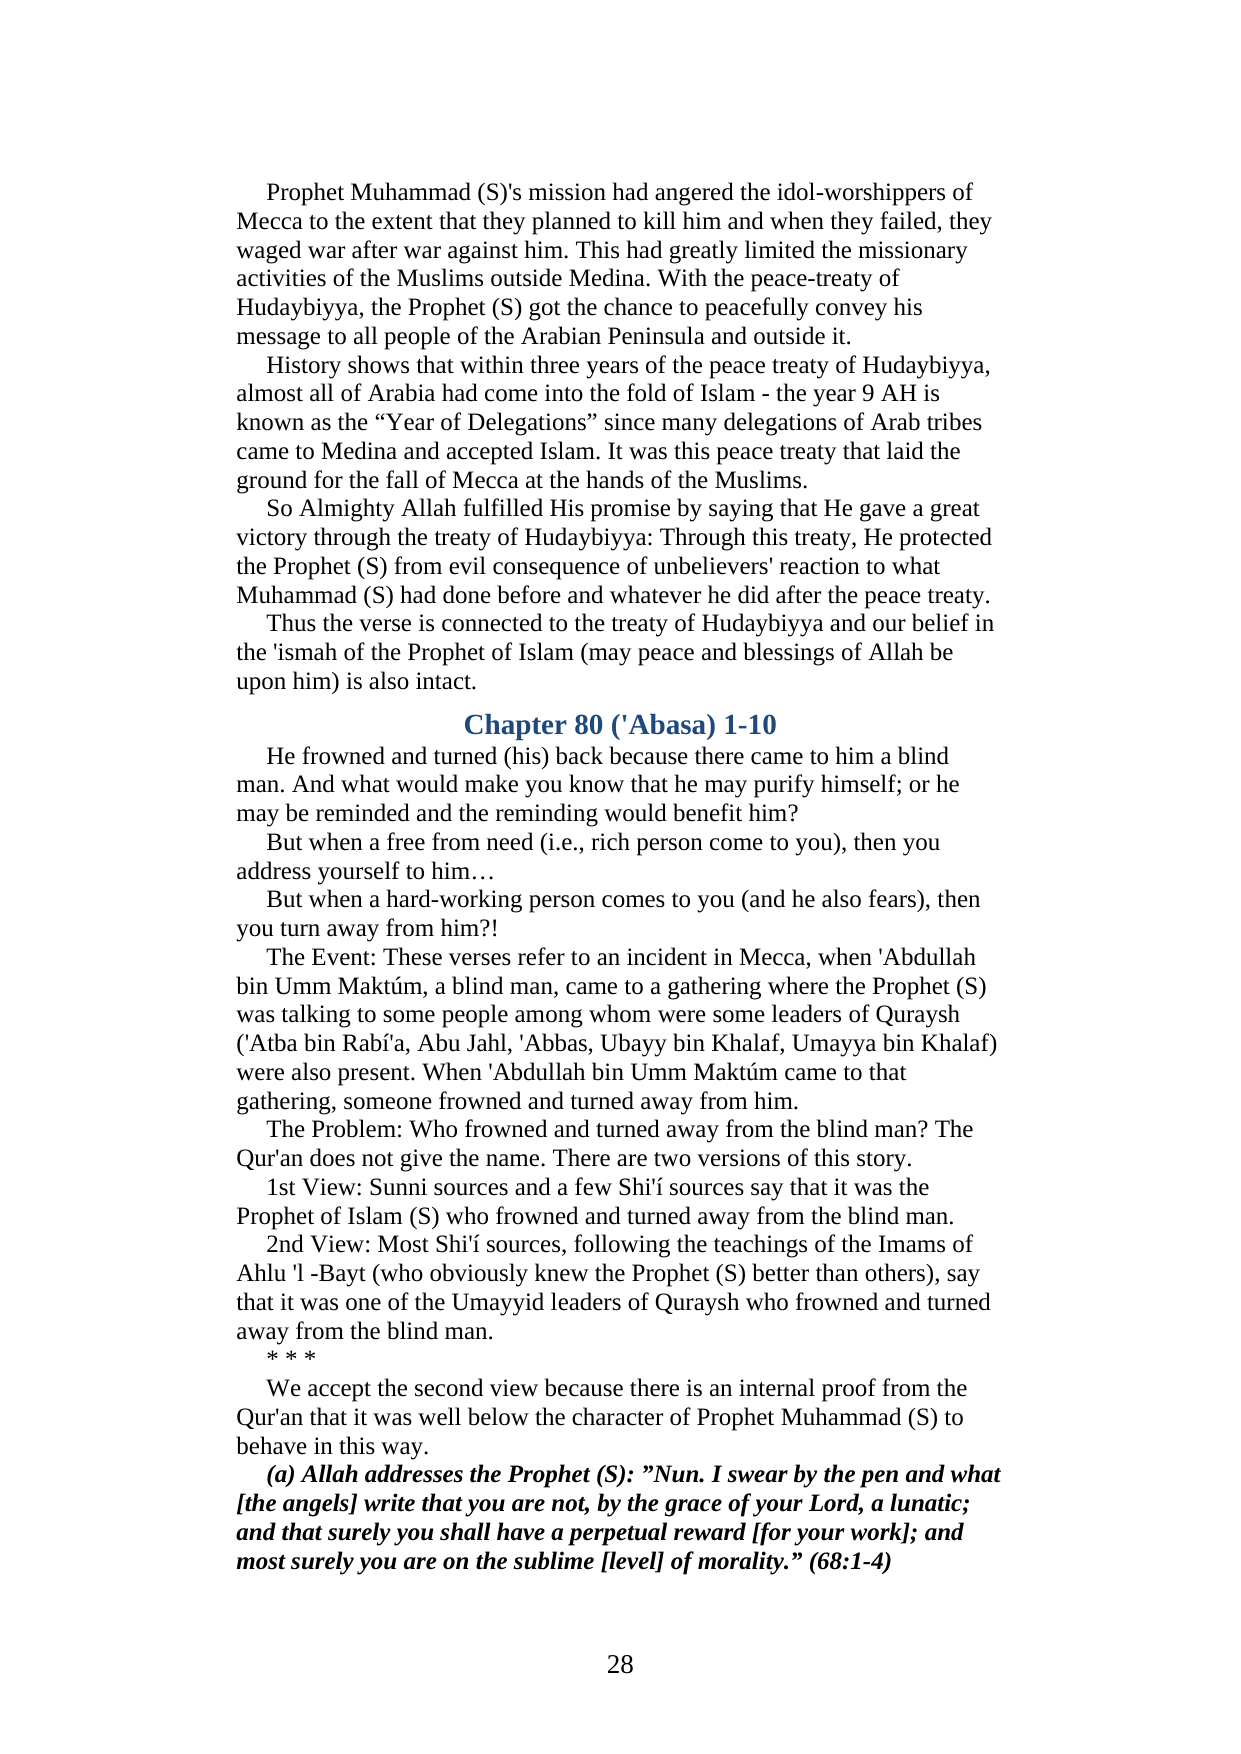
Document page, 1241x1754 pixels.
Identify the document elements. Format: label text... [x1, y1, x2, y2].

text So Almighty Allah fulfilled His promise by saying that He gave a great victory through the treaty of Hudaybiyya: Through this treaty, He protected the Prophet (S) from evil consequence of unbelievers' reaction to what Muhammad (S) had done before and whatever he did after the peace treaty. [236, 493, 1004, 608]
subtitle Chapter 80 ('Abasa) 1-10 [236, 707, 1004, 741]
text But when a hard-working person comes to you (and he also fears), then you turn away from him?! [236, 884, 1004, 942]
text (a) Allah addresses the Prophet (S): ”Nun. I swear by the pen and what [the angels] write that you are not, by the grace of your Lord, a lunatic; and that surely you shall have a perpetual reward [for your work]; and most surely you are on the sublime [level] of morality.” (68:1-4) [236, 1459, 1004, 1574]
text History shows that within three years of the peace treaty of Hudaybiyya, almost all of Arabia had come into the fold of Islam - the year 9 AH is known as the “Year of Delegations” since many delegations of Arab tribes came to Medina and accepted Islam. It was this peace treaty that laid the ground for the fall of Mecca at the hands of the Muslims. [236, 350, 1004, 493]
text * * * [236, 1344, 1004, 1373]
text He frowned and turned (his) back because there came to him a blind man. And what would make you know that he may purify himself; or he may be reminded and the reminding would benefit him? [236, 741, 1004, 827]
text The Event: These verses refer to an incident in Mecca, when 'Abdullah bin Umm Maktúm, a blind man, came to a gathering where the Prophet (S) was talking to some people among whom were some leaders of Quraysh ('Atba bin Rabí'a, Abu Jahl, 'Abbas, Ubayy bin Khalaf, Umayya bin Khalaf) were also present. When 'Abdullah bin Umm Maktúm came to that gathering, someone frowned and turned away from him. [236, 942, 1004, 1114]
text 2nd View: Most Shi'í sources, following the teachings of the Imams of Ahlu 'l -Bayt (who obviously knew the Prophet (S) better than others), say that it was one of the Umayyid leaders of Quraysh who frowned and turned away from the blind man. [236, 1229, 1004, 1344]
text But when a free from need (i.e., rich person come to you), then you address yourself to him… [236, 827, 1004, 884]
text We accept the second view because there is an internal proof from the Qur'an that it was well below the character of Prophet Muhammad (S) to behave in this way. [236, 1373, 1004, 1459]
text The Problem: Who frowned and turned away from the blind man? The Qur'an does not give the name. There are two versions of this story. [236, 1114, 1004, 1172]
text Prophet Muhammad (S)'s mission had angered the idol-worshippers of Mecca to the extent that they planned to kill him and when they failed, they waged war after war against him. This had greatly limited the missionary activities of the Muslims outside Medina. With the peace-treaty of Hudaybiyya, the Prophet (S) got the chance to peacefully convey his message to all people of the Arabian Peninsula and outside it. [236, 177, 1004, 350]
text Thus the verse is connected to the treaty of Hudaybiyya and our belief in the 'ismah of the Prophet of Islam (may peace and blessings of Allah be upon him) is also intact. [236, 608, 1004, 695]
text 1st View: Sunni sources and a few Shi'í sources say that it was the Prophet of Islam (S) who frowned and turned away from the blind man. [236, 1172, 1004, 1229]
